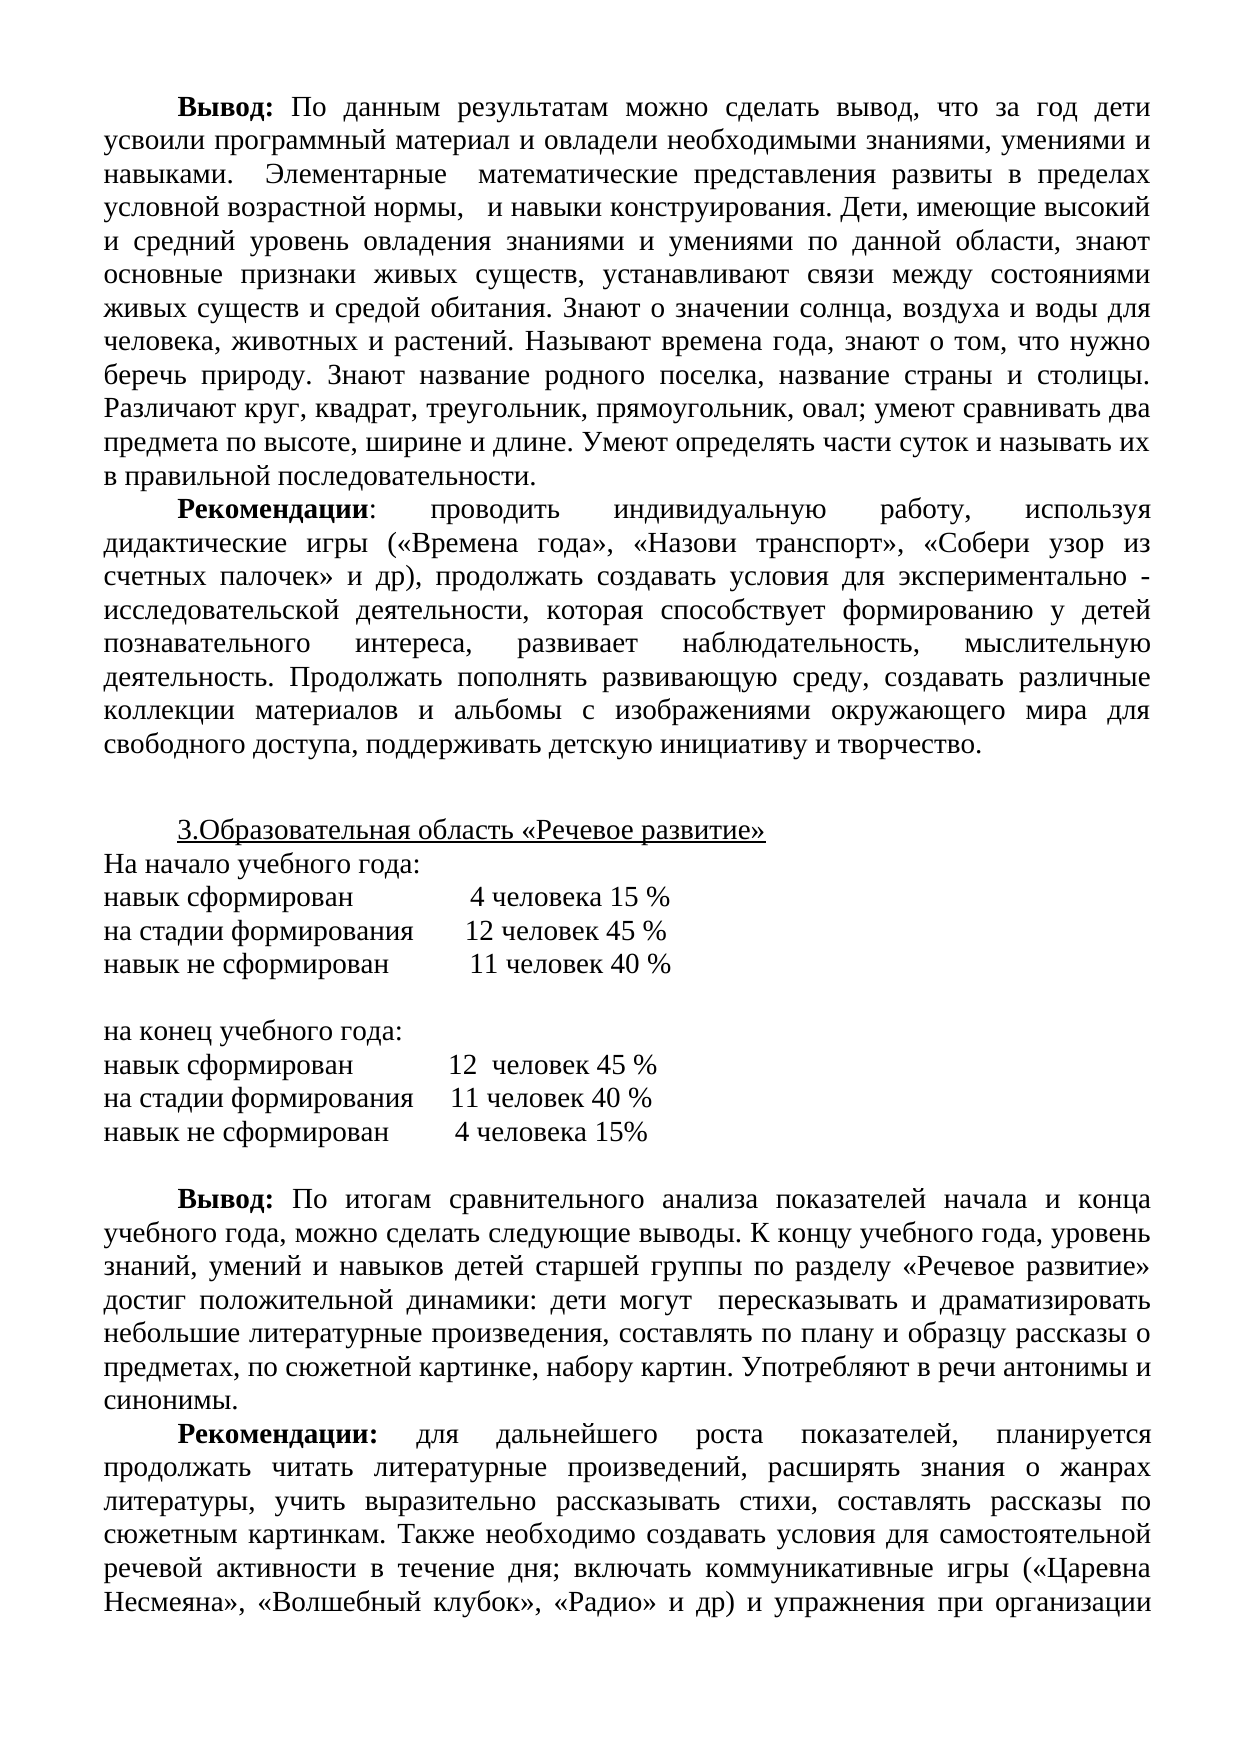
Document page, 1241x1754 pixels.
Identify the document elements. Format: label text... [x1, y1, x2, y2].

text на конец учебного года: [103, 1013, 1152, 1047]
text навык сформирован 12 человек 45 % [103, 1047, 1152, 1081]
text На начало учебного года: [103, 846, 1152, 879]
text на стадии формирования 11 человек 40 % [103, 1081, 1152, 1114]
text на стадии формирования 12 человек 45 % [103, 913, 1152, 946]
text Вывод: По итогам сравнительного анализа показателей начала и конца учебного года, можно сделать следующие выводы. К концу учебного года, уровень знаний, умений и навыков детей старшей группы по разделу «Речевое развитие» достиг положительной динамики: дети могут пересказывать и драматизировать небольшие литературные произведения, составлять по плану и образцу рассказы о предметах, по сюжетной картинке, набору картин. Употребляют в речи антонимы и синонимы. [103, 1181, 1152, 1416]
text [103, 1416, 1152, 1617]
text навык не сформирован 11 человек 40 % [103, 946, 1152, 980]
text навык сформирован 4 человека 15 % [103, 879, 1152, 913]
text 3.Образовательная область «Речевое развитие» [103, 812, 1152, 846]
text Рекомендации: проводить индивидуальную работу, используя дидактические игры («Времена года», «Назови транспорт», «Собери узор из счетных палочек» и др), продолжать создавать условия для экспериментально - исследовательской деятельности, которая способствует формированию у детей познавательного интереса, развивает наблюдательность, мыслительную деятельность. Продолжать пополнять развивающую среду, создавать различные коллекции материалов и альбомы с изображениями окружающего мира для свободного доступа, поддерживать детскую инициативу и творчество. [103, 491, 1152, 759]
text Вывод: По данным результатам можно сделать вывод, что за год дети усвоили программный материал и овладели необходимыми знаниями, умениями и навыками. Элементарные математические представления развиты в пределах условной возрастной нормы, и навыки конструирования. Дети, имеющие высокий и средний уровень овладения знаниями и умениями по данной области, знают основные признаки живых существ, устанавливают связи между состояниями живых существ и средой обитания. Знают о значении солнца, воздуха и воды для человека, животных и растений. Называют времена года, знают о том, что нужно беречь природу. Знают название родного поселка, название страны и столицы. Различают круг, квадрат, треугольник, прямоугольник, овал; умеют сравнивать два предмета по высоте, ширине и длине. Умеют определять части суток и называть их в правильной последовательности. [103, 89, 1152, 491]
text навык не сформирован 4 человека 15% [103, 1114, 1152, 1148]
